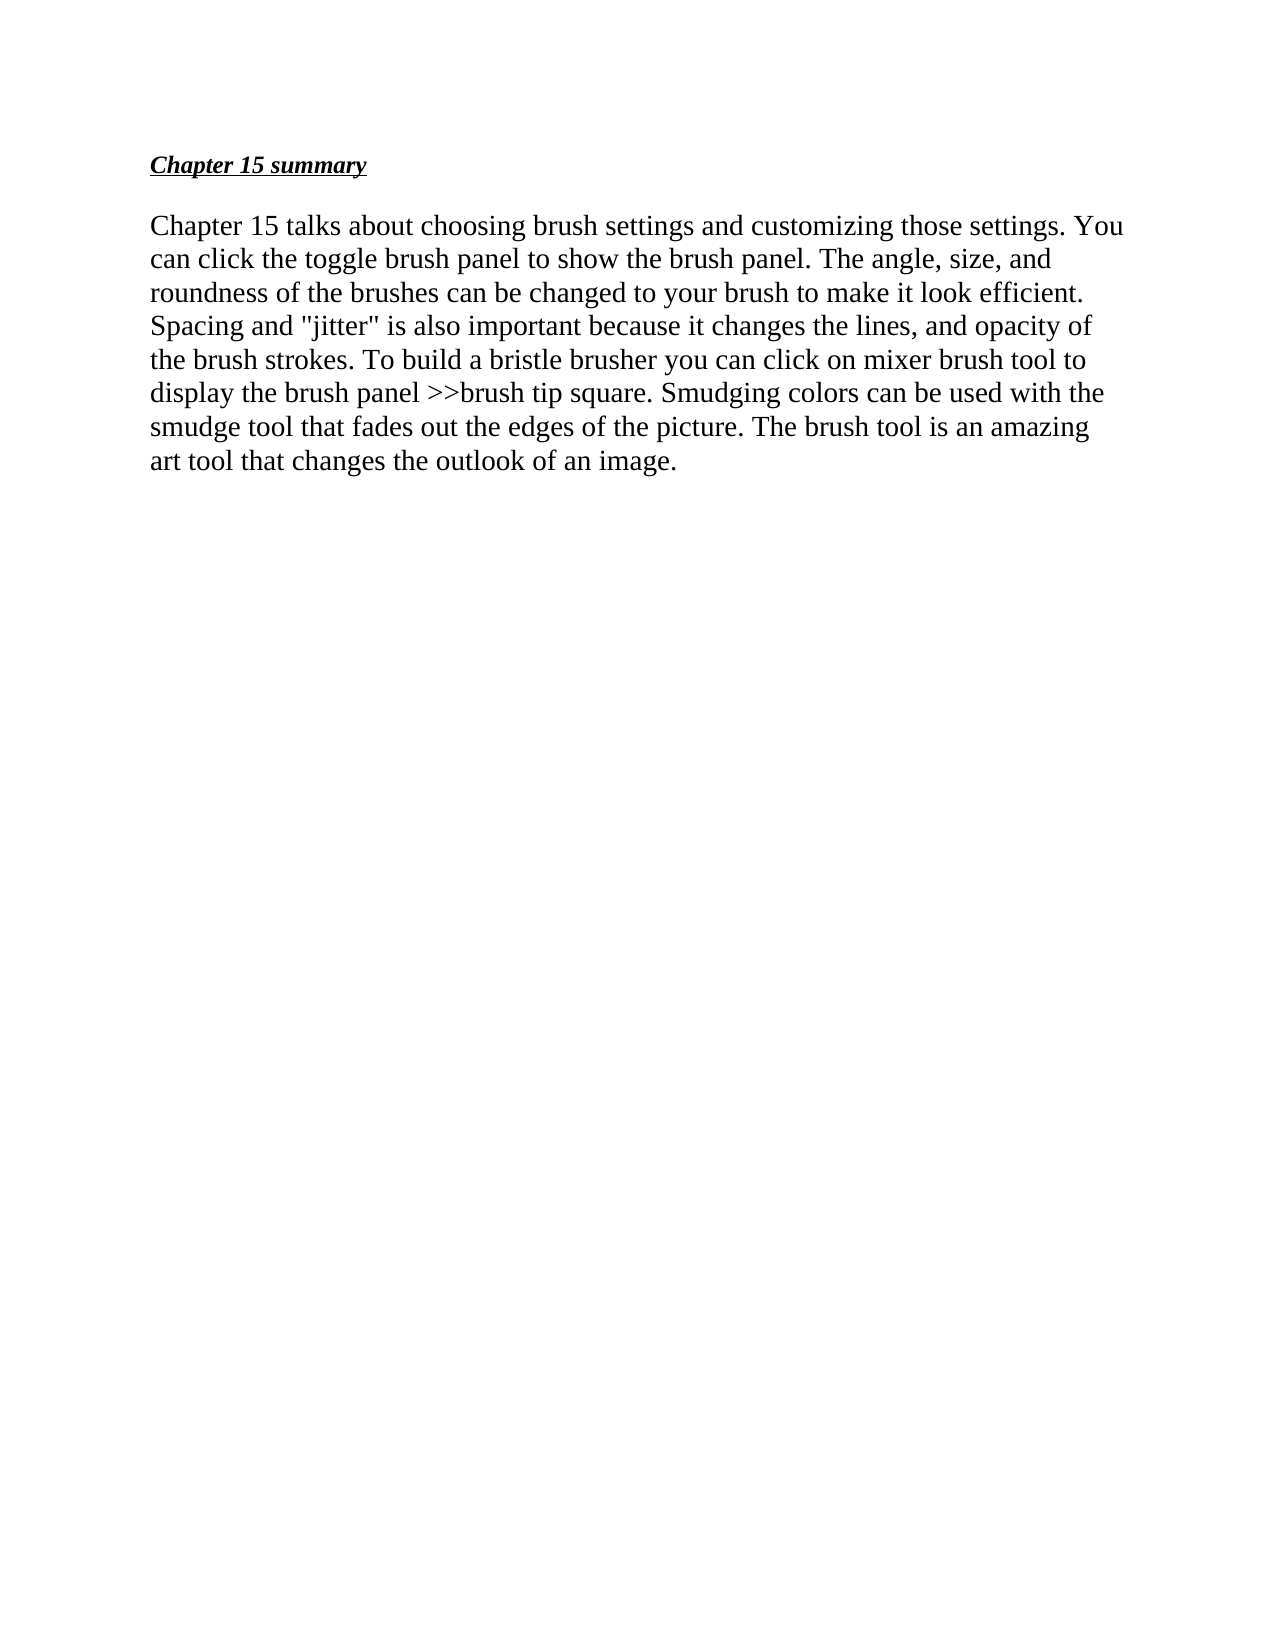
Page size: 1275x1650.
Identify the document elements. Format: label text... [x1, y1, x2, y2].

text Chapter 15 summary [150, 150, 1125, 179]
text Chapter 15 talks about choosing brush settings and customizing those settings. You can click the toggle brush panel to show the brush panel. The angle, size, and roundness of the brushes can be changed to your brush to make it look efficient. Spacing and "jitter" is also important because it changes the lines, and opacity of the brush strokes. To build a bristle brusher you can click on mixer brush tool to display the brush panel >>brush tip square. Smudging colors can be used with the smudge tool that fades out the edges of the picture. The brush tool is an amazing art tool that changes the outlook of an image. [150, 208, 1125, 476]
